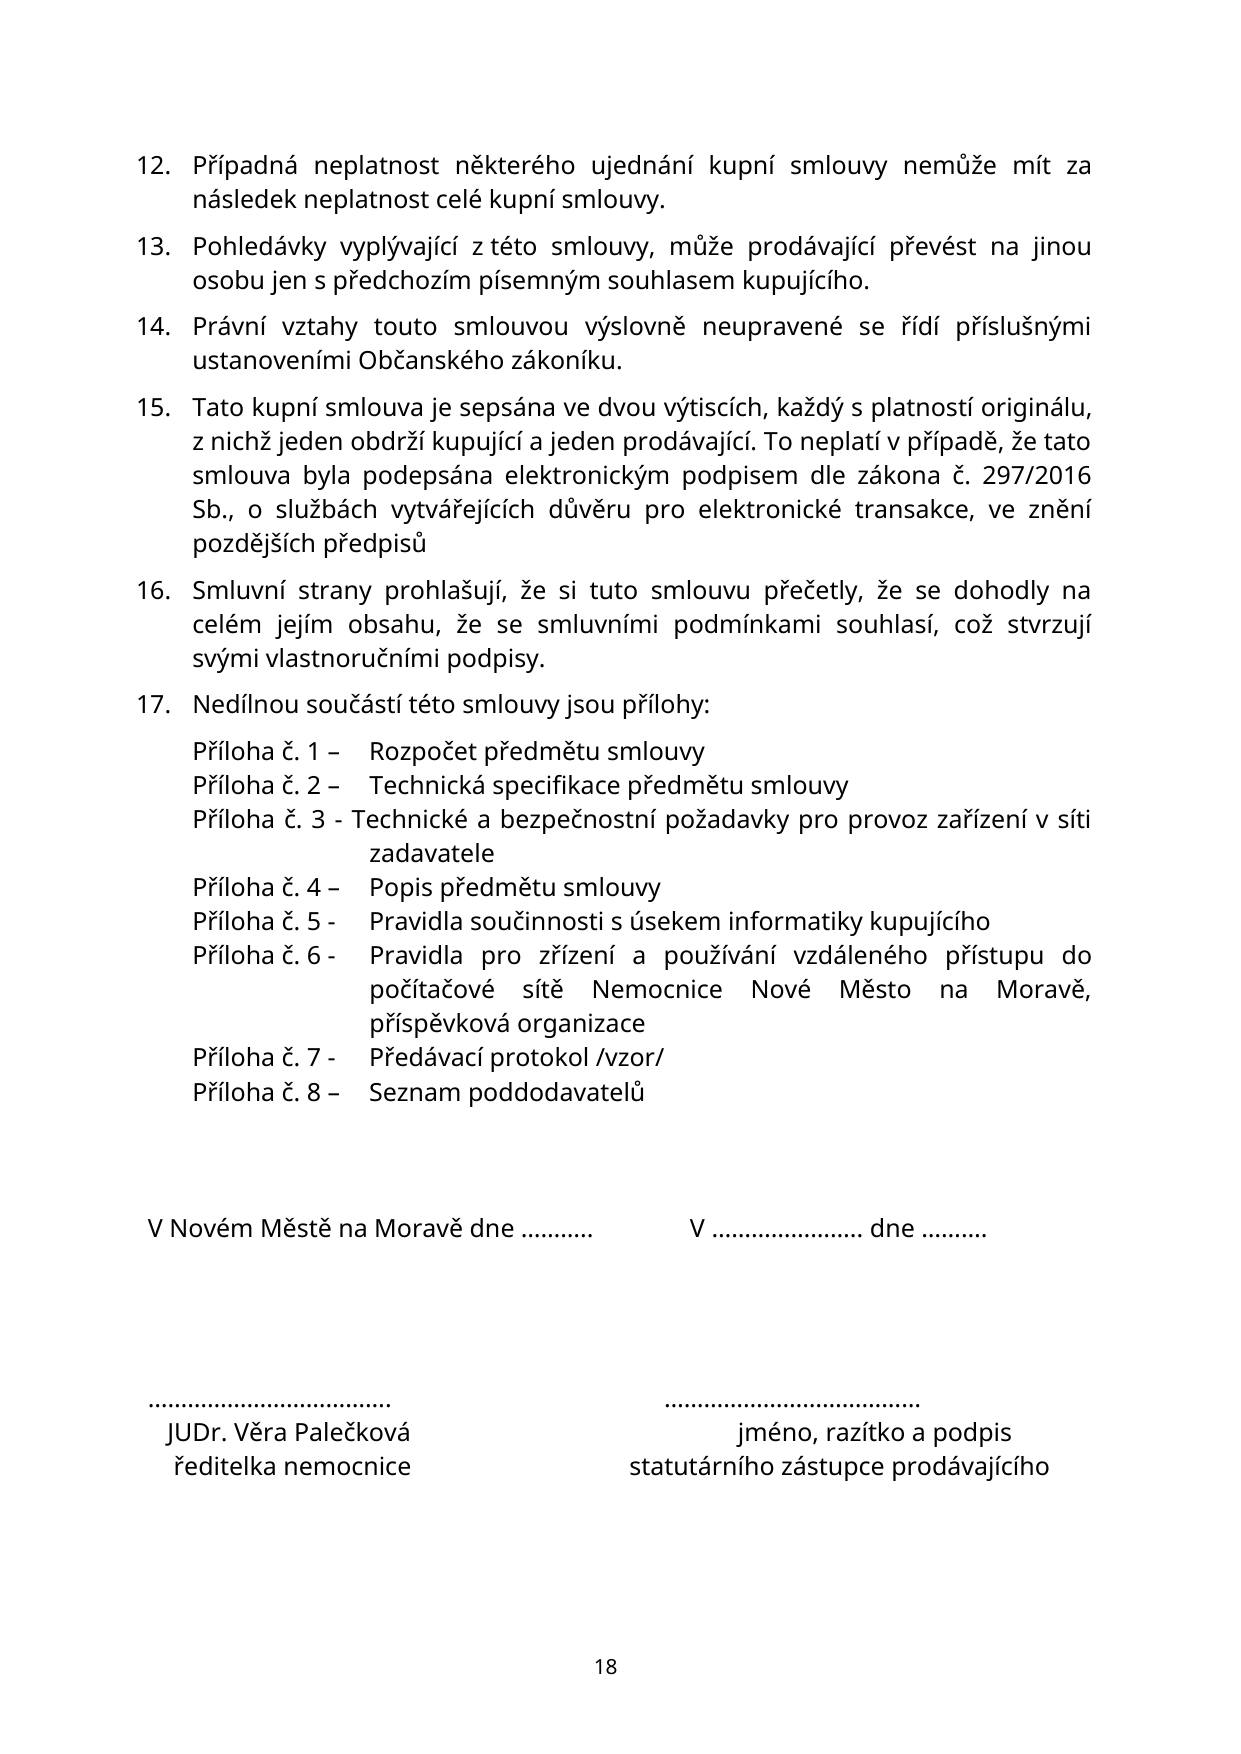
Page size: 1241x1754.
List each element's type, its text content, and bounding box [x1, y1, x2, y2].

list Případná neplatnost některého ujednání kupní smlouvy nemůže mít za následek neplatnost celé kupní smlouvy. [136, 148, 1093, 216]
text Příloha č. 7 - Předávací protokol /vzor/ [192, 1040, 1093, 1074]
text Příloha č. 8 – Seznam poddodavatelů [192, 1074, 1093, 1108]
text Příloha č. 3 - Technické a bezpečnostní požadavky pro provoz zařízení v síti zadavatele [192, 802, 1093, 870]
list Právní vztahy touto smlouvou výslovně neupravené se řídí příslušnými ustanoveními Občanského zákoníku. [136, 309, 1093, 377]
text Příloha č. 6 - Pravidla pro zřízení a používání vzdáleného přístupu do počítačové sítě Nemocnice Nové Město na Moravě, příspěvková organizace [192, 938, 1093, 1040]
list Tato kupní smlouva je sepsána ve dvou výtiscích, každý s platností originálu, z nichž jeden obdrží kupující a jeden prodávající. To neplatí v případě, že tato smlouva byla podepsána elektronickým podpisem dle zákona č. 297/2016 Sb., o službách vytvářejících důvěru pro elektronické transakce, ve znění pozdějších předpisů [136, 389, 1093, 560]
text Příloha č. 4 – Popis předmětu smlouvy [192, 870, 1093, 904]
text Příloha č. 5 - Pravidla součinnosti s úsekem informatiky kupujícího [192, 904, 1093, 938]
list Nedílnou součástí této smlouvy jsou přílohy: [136, 687, 1093, 721]
text Příloha č. 2 – Technická specifikace předmětu smlouvy [192, 768, 1093, 802]
text ředitelka nemocnice statutárního zástupce prodávajícího [148, 1449, 1093, 1483]
list Smluvní strany prohlašují, že si tuto smlouvu přečetly, že se dohodly na celém jejím obsahu, že se smluvními podmínkami souhlasí, což stvrzují svými vlastnoručními podpisy. [136, 572, 1093, 674]
text Příloha č. 1 – Rozpočet předmětu smlouvy [192, 733, 1093, 768]
text V Novém Městě na Moravě dne ……….. V ………………….. dne ………. [148, 1210, 1093, 1244]
text ………………………………. ………………………………… [148, 1381, 1093, 1415]
text JUDr. Věra Palečková jméno, razítko a podpis [148, 1415, 1093, 1449]
list Pohledávky vyplývající z této smlouvy, může prodávající převést na jinou osobu jen s předchozím písemným souhlasem kupujícího. [136, 228, 1093, 296]
